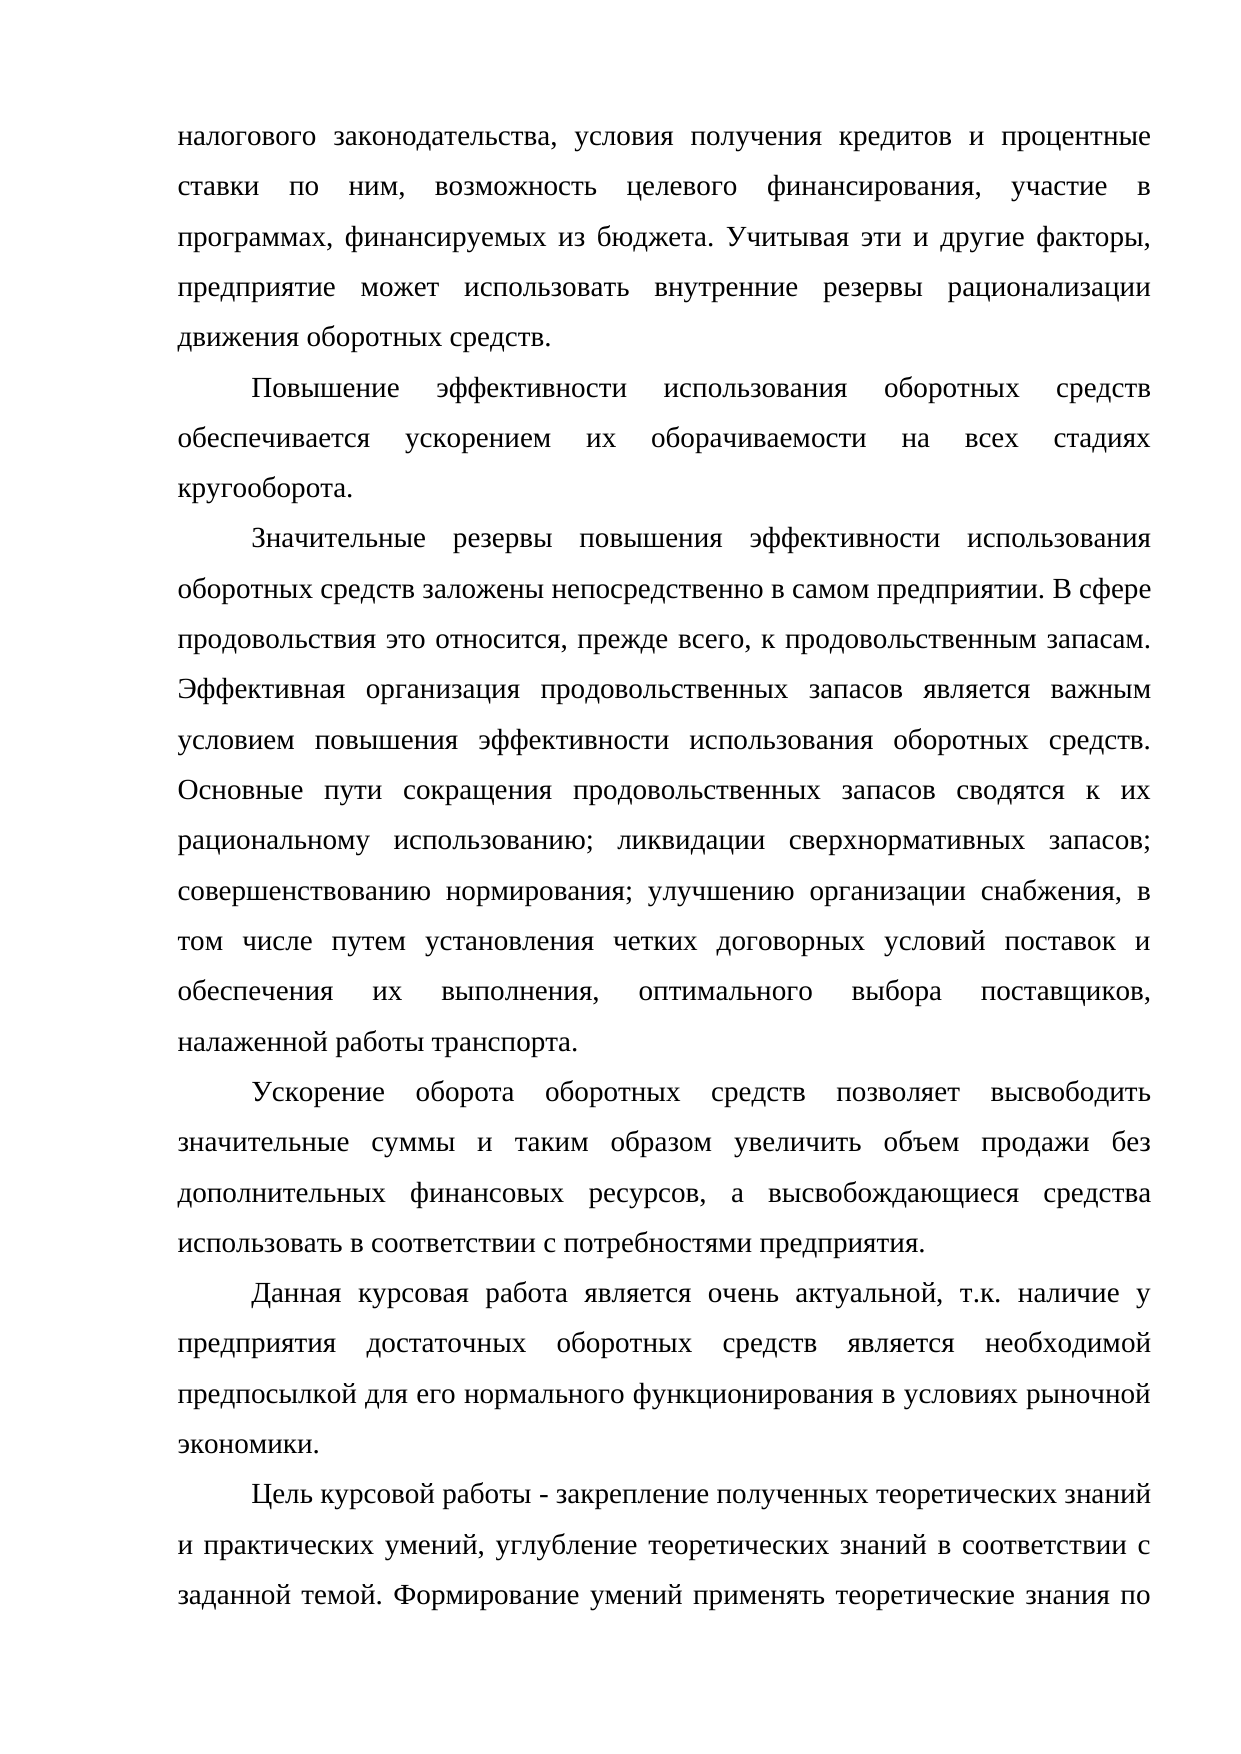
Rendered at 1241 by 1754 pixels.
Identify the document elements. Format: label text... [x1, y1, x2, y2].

text Ускорение оборота оборотных средств позволяет высвободить значительные суммы и таким образом увеличить объем продажи без дополнительных финансовых ресурсов, а высвобождающиеся средства использовать в соответствии с потребностями предприятия. [177, 1074, 1152, 1258]
text Значительные резервы повышения эффективности использования оборотных средств заложены непосредственно в самом предприятии. В сфере продовольствия это относится, прежде всего, к продовольственным запасам. Эффективная организация продовольственных запасов является важным условием повышения эффективности использования оборотных средств. Основные пути сокращения продовольственных запасов сводятся к их рациональному использованию; ликвидации сверхнормативных запасов; совершенствованию нормирования; улучшению организации снабжения, в том числе путем установления четких договорных условий поставок и обеспечения их выполнения, оптимального выбора поставщиков, налаженной работы транспорта. [177, 521, 1152, 1057]
text Данная курсовая работа является очень актуальной, т.к. наличие у предприятия достаточных оборотных средств является необходимой предпосылкой для его нормального функционирования в условиях рыночной экономики. [177, 1275, 1152, 1460]
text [177, 118, 1152, 353]
text Повышение эффективности использования оборотных средств обеспечивается ускорением их оборачиваемости на всех стадиях кругооборота. [177, 370, 1152, 504]
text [177, 1477, 1152, 1611]
